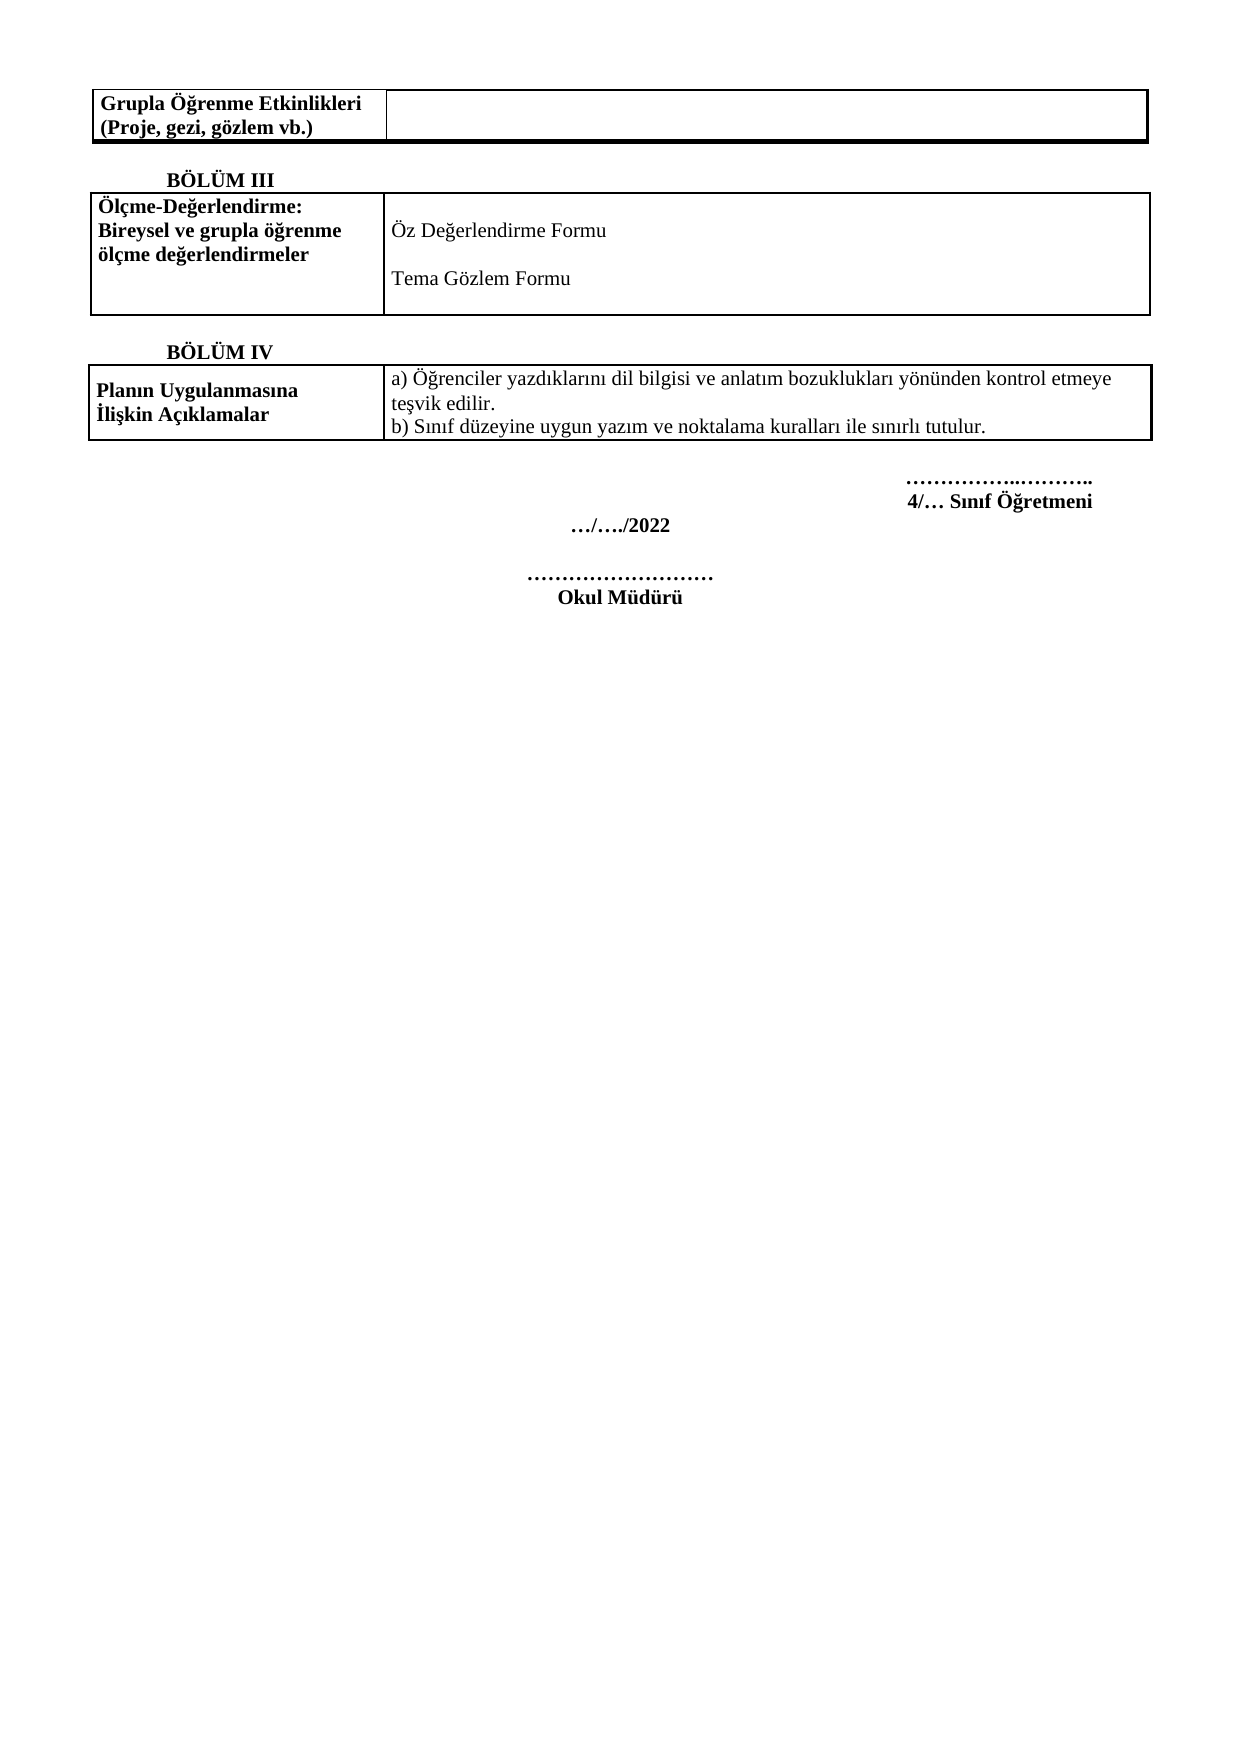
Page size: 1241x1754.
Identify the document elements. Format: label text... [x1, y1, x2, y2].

table_header Öz Değerlendirme Formu Tema Gözlem Formu [385, 194, 1149, 314]
table_cell Grupla Öğrenme Etkinlikleri (Proje, gezi, gözlem vb.) [94, 90, 386, 139]
table_header a) Öğrenciler yazdıklarını dil bilgisi ve anlatım bozuklukları yönünden kontrol etmeye teşvik edilir. b) Sınıf düzeyine uygun yazım ve noktalama kuralları ile sınırlı tutulur. [385, 366, 1150, 438]
text ……………..……….. [148, 465, 1092, 489]
table_cell [387, 91, 1146, 139]
table_header Planın Uygulanmasına İlişkin Açıklamalar [90, 366, 383, 438]
subtitle BÖLÜM III [148, 168, 1092, 192]
text Okul Müdürü [148, 585, 1092, 609]
text 4/… Sınıf Öğretmeni [148, 489, 1092, 513]
subtitle BÖLÜM IV [148, 340, 1092, 364]
table_header Ölçme-Değerlendirme: Bireysel ve grupla öğrenme ölçme değerlendirmeler [92, 194, 383, 314]
text ……………………… [148, 561, 1092, 585]
text …/…./2022 [148, 513, 1092, 537]
